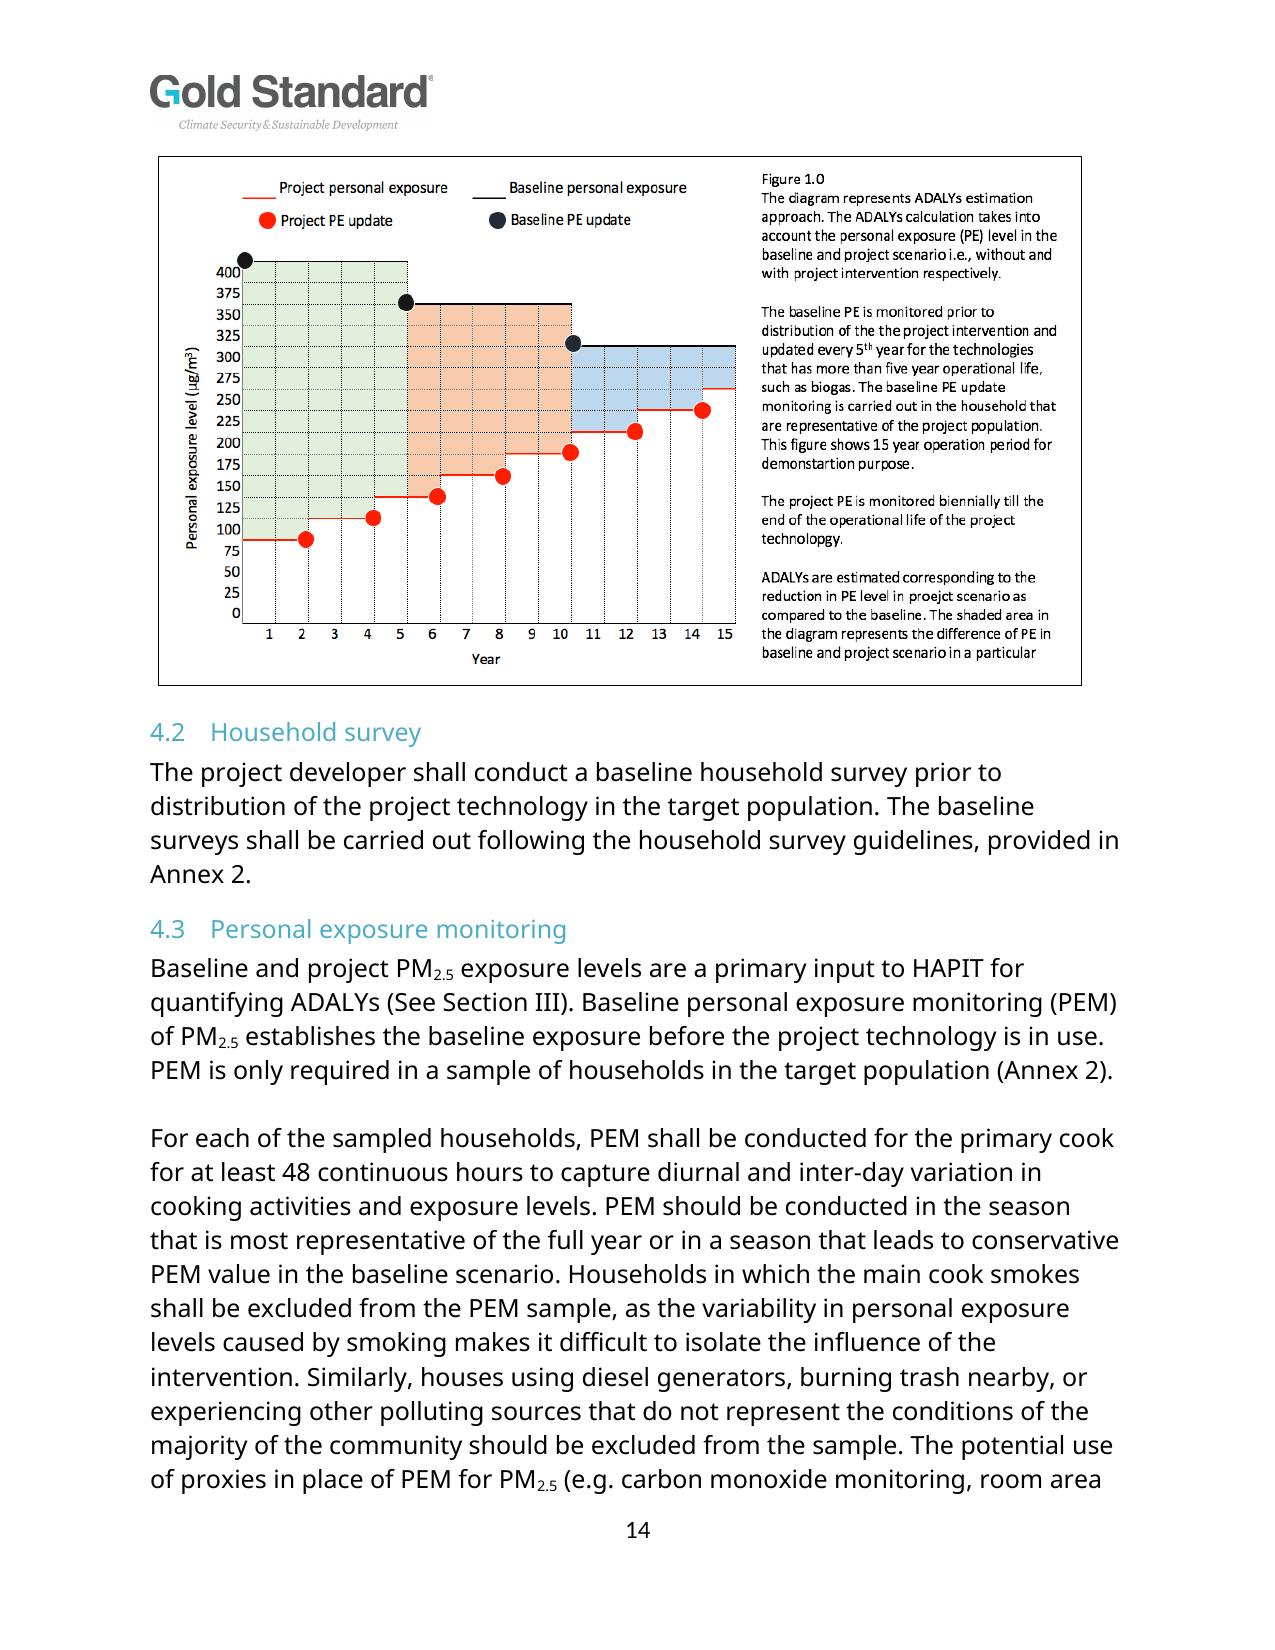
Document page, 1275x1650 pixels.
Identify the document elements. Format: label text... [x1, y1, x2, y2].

text Baseline and project PM2.5 exposure levels are a primary input to HAPIT for quantifying ADALYs (See Section III). Baseline personal exposure monitoring (PEM) of PM2.5 establishes the baseline exposure before the project technology is in use. PEM is only required in a sample of households in the target population (Annex 2). [150, 950, 1125, 1087]
subtitle Personal exposure monitoring [150, 911, 1125, 945]
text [150, 1121, 1125, 1495]
picture [150, 75, 433, 131]
picture [150, 150, 1087, 695]
subtitle Household survey [150, 715, 1125, 749]
text The project developer shall conduct a baseline household survey prior to distribution of the project technology in the target population. The baseline surveys shall be carried out following the household survey guidelines, provided in Annex 2. [150, 754, 1125, 890]
